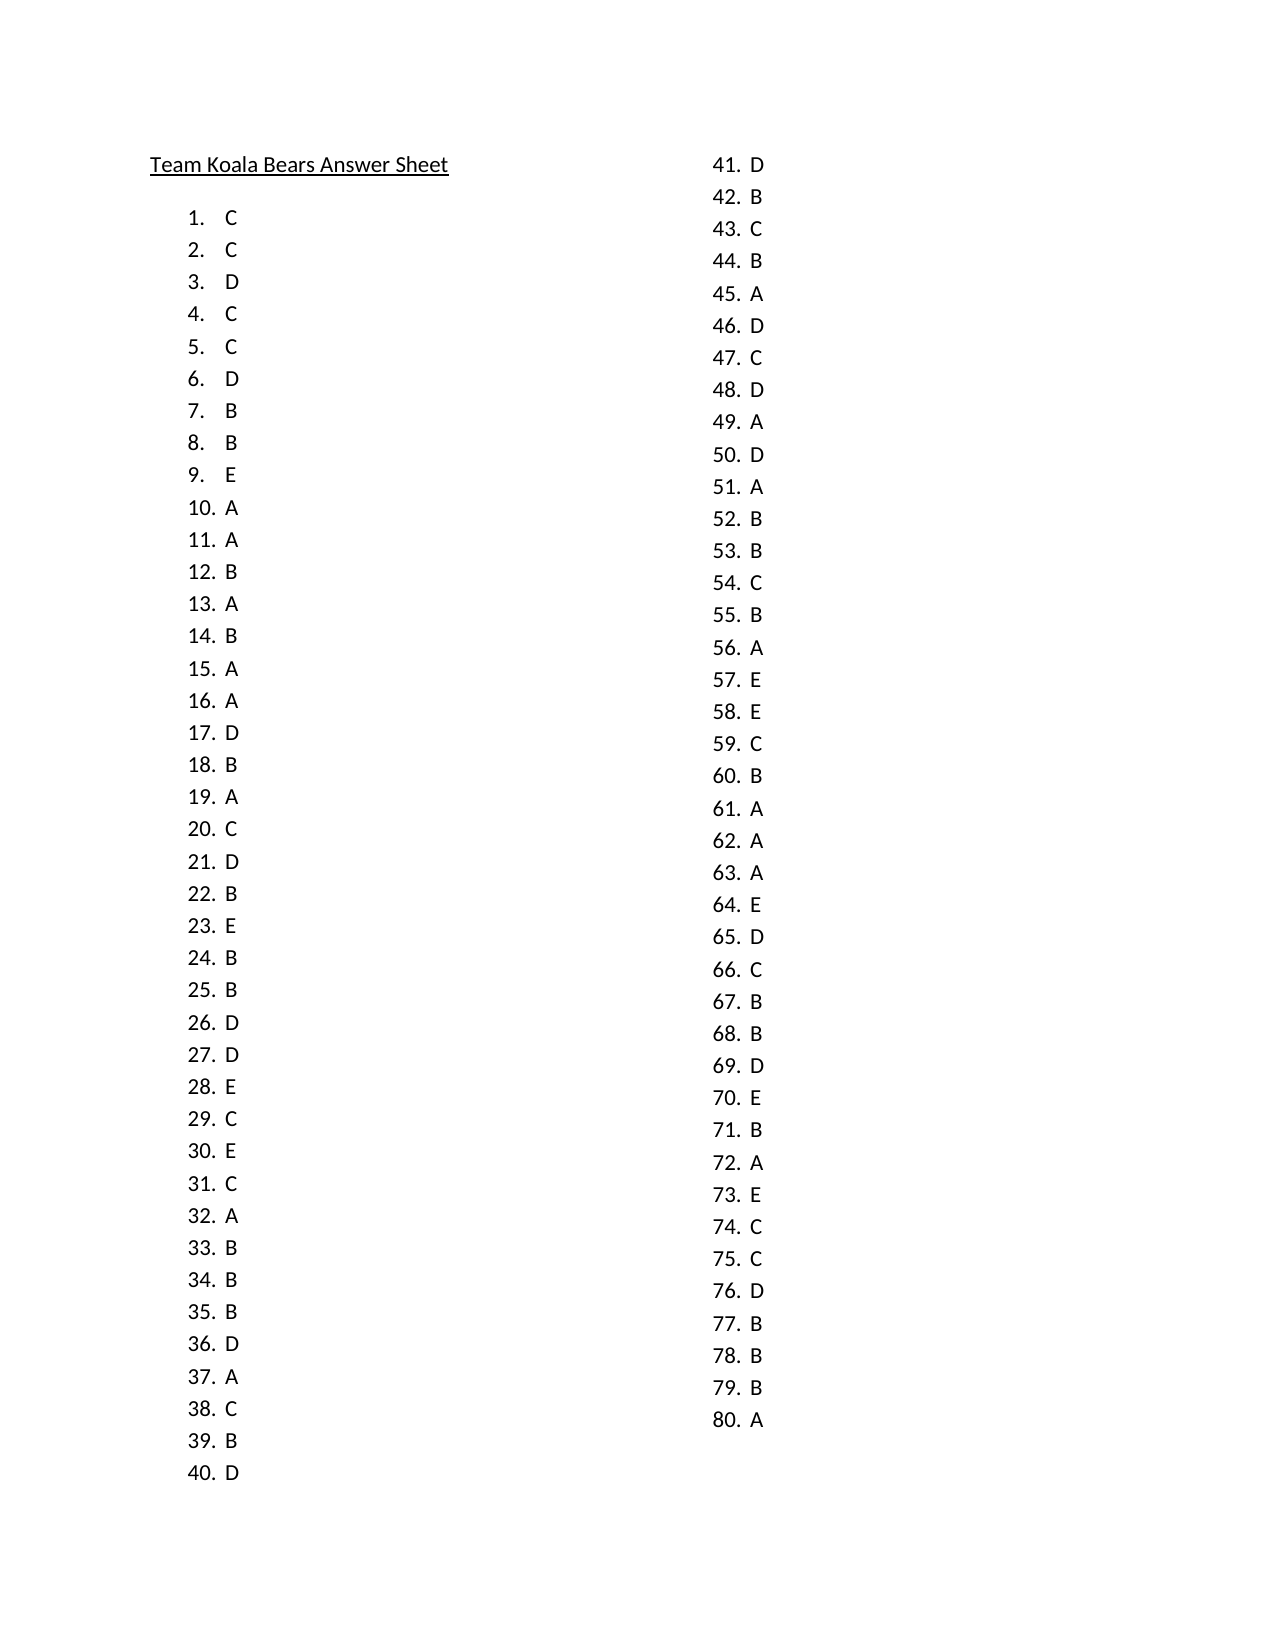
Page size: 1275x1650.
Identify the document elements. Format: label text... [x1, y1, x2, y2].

list A [187, 654, 600, 682]
list D [712, 1277, 1125, 1304]
list B [712, 1309, 1125, 1337]
list C [187, 1394, 600, 1422]
list A [187, 589, 600, 617]
list A [187, 1201, 600, 1229]
list E [187, 1072, 600, 1100]
list B [712, 601, 1125, 629]
list C [187, 1169, 600, 1197]
list E [712, 665, 1125, 693]
list B [712, 1116, 1125, 1144]
list D [712, 375, 1125, 403]
list A [712, 279, 1125, 307]
list B [187, 1233, 600, 1261]
list A [712, 1148, 1125, 1176]
list C [187, 1104, 600, 1132]
list C [712, 214, 1125, 242]
list E [712, 697, 1125, 725]
list E [712, 890, 1125, 918]
text Team Koala Bears Answer Sheet [150, 150, 600, 178]
list B [187, 557, 600, 585]
list B [712, 536, 1125, 564]
list A [187, 686, 600, 714]
list D [187, 1329, 600, 1358]
list C [187, 814, 600, 843]
list A [712, 472, 1125, 500]
list D [187, 847, 600, 875]
list B [187, 1426, 600, 1454]
list B [187, 976, 600, 1003]
list C [712, 955, 1125, 983]
list E [712, 1180, 1125, 1208]
list A [712, 633, 1125, 661]
list D [712, 311, 1125, 339]
list B [712, 504, 1125, 532]
list C [712, 1212, 1125, 1240]
list B [187, 428, 600, 456]
list E [712, 1083, 1125, 1111]
list C [712, 568, 1125, 596]
list B [187, 396, 600, 424]
list A [187, 782, 600, 810]
list C [187, 332, 600, 360]
list A [712, 826, 1125, 854]
list A [712, 407, 1125, 436]
list C [712, 1244, 1125, 1272]
list A [187, 525, 600, 553]
list B [187, 621, 600, 649]
list C [712, 343, 1125, 371]
list E [187, 911, 600, 939]
list B [712, 1373, 1125, 1401]
list B [712, 762, 1125, 789]
list B [712, 1019, 1125, 1047]
list D [187, 1040, 600, 1068]
list C [187, 235, 600, 263]
list D [187, 364, 600, 392]
list D [187, 1008, 600, 1036]
list A [712, 1405, 1125, 1433]
list D [712, 1051, 1125, 1079]
list D [187, 718, 600, 746]
list A [187, 1362, 600, 1390]
list E [187, 1136, 600, 1164]
list D [187, 1458, 600, 1486]
list C [187, 203, 600, 231]
list C [712, 729, 1125, 757]
list A [187, 493, 600, 521]
list B [187, 1297, 600, 1325]
list D [187, 267, 600, 295]
list B [712, 247, 1125, 274]
list D [712, 922, 1125, 951]
list A [712, 858, 1125, 886]
list B [187, 943, 600, 971]
list B [712, 987, 1125, 1015]
list C [187, 299, 600, 328]
list A [712, 794, 1125, 822]
list B [712, 1341, 1125, 1369]
list B [187, 879, 600, 907]
list D [712, 150, 1125, 178]
list B [712, 182, 1125, 210]
list B [187, 1265, 600, 1293]
list E [187, 461, 600, 488]
list D [712, 440, 1125, 468]
list B [187, 750, 600, 778]
